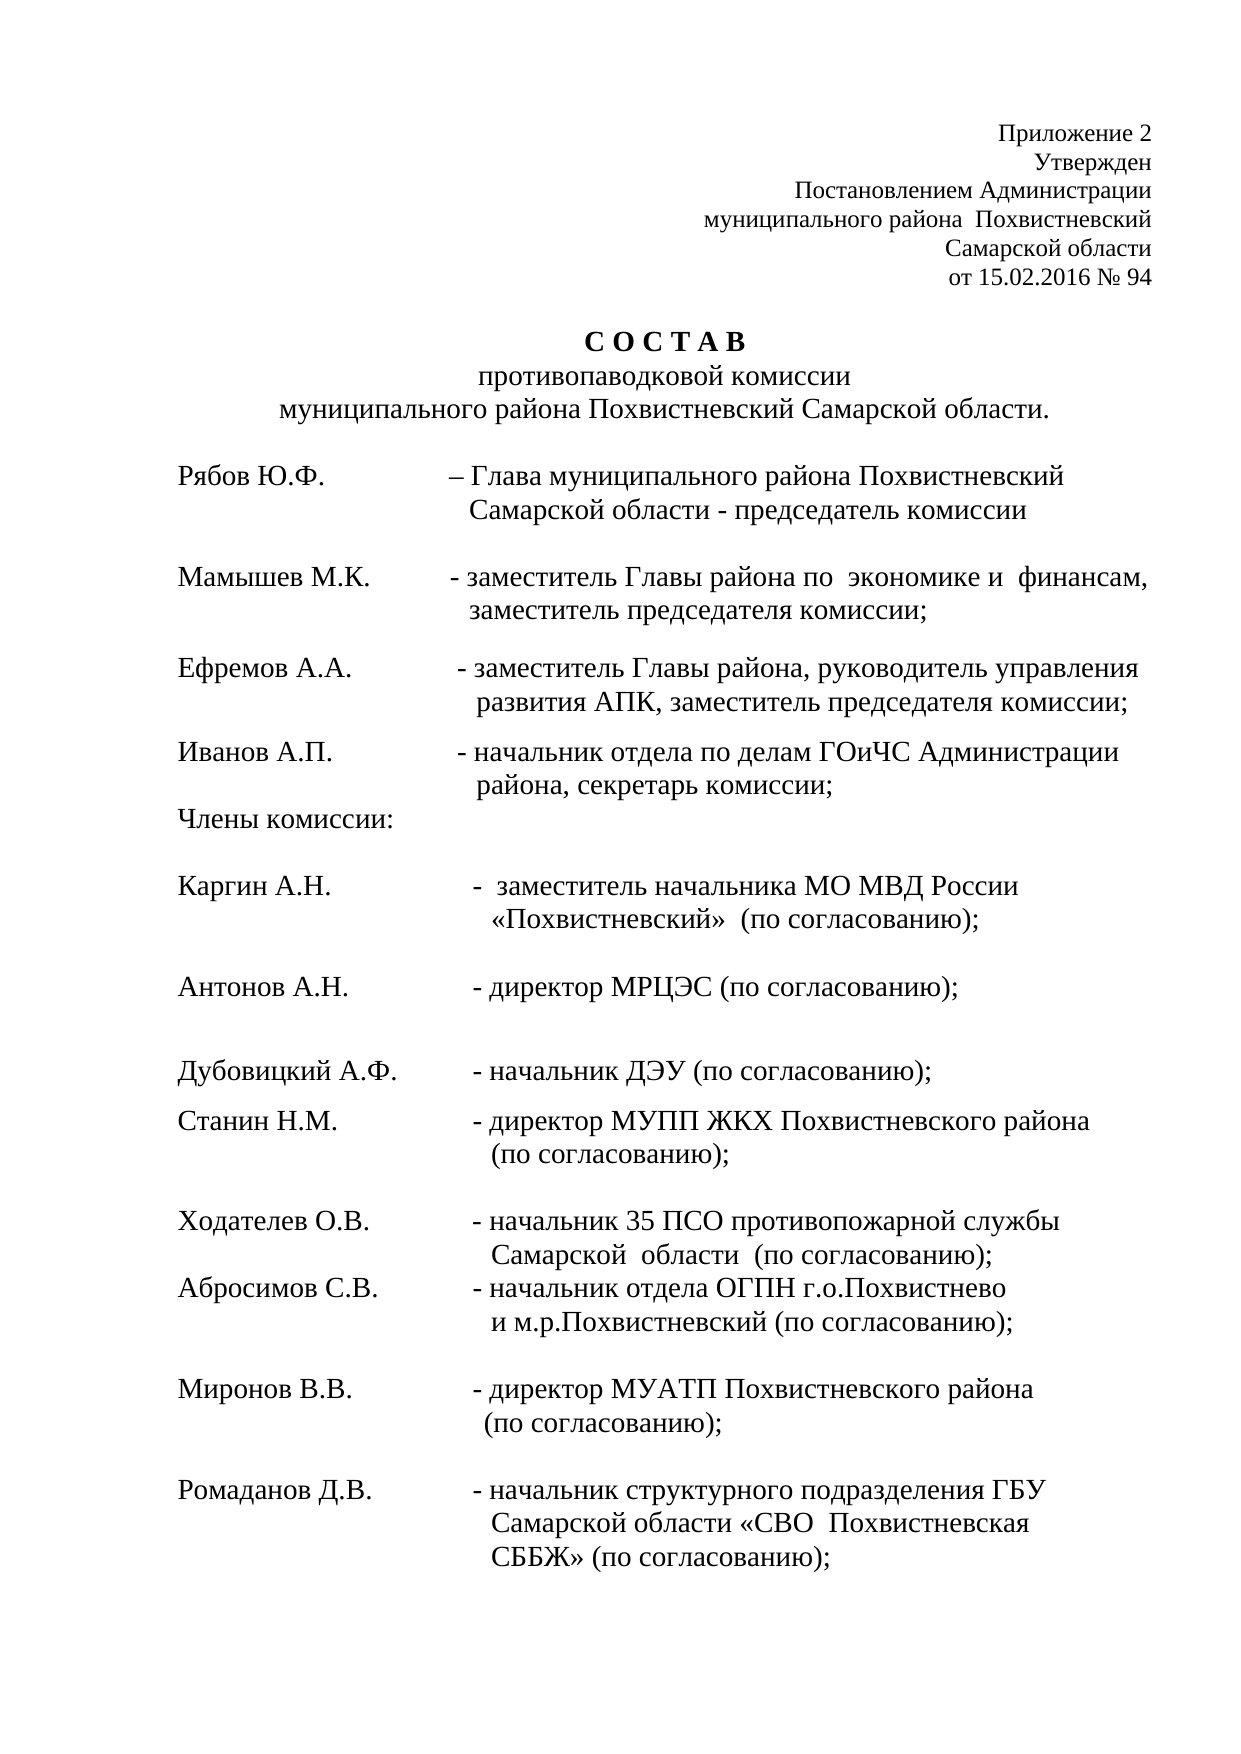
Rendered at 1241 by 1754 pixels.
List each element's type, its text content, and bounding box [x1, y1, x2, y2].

text Станин Н.М. - директор МУПП ЖКХ Похвистневского района [177, 1103, 1152, 1136]
text «Похвистневский» (по согласованию); [177, 902, 1152, 935]
text Антонов А.Н. - директор МРЦЭС (по согласованию); [177, 969, 1152, 1002]
text заместитель председателя комиссии; [177, 592, 1152, 626]
text Каргин А.Н. - заместитель начальника МО МВД России [177, 868, 1152, 902]
text Утвержден [177, 147, 1152, 176]
text Иванов А.П. - начальник отдела по делам ГОиЧС Администрации [177, 734, 1152, 767]
text Ромаданов Д.В. - начальник структурного подразделения ГБУ [177, 1472, 1152, 1505]
text развития АПК, заместитель председателя комиссии; [177, 684, 1177, 717]
text С О С Т А В [177, 324, 1152, 358]
text Мамышев М.К. - заместитель Главы района по экономике и финансам, [177, 559, 1152, 592]
text от 15.02.2016 № 94 [177, 262, 1152, 291]
text Постановлением Администрации [177, 176, 1152, 204]
text и м.р.Похвистневский (по согласованию); [177, 1304, 1152, 1338]
text Приложение 2 [177, 118, 1152, 147]
text Рябов Ю.Ф. – Глава муниципального района Похвистневский [177, 458, 1152, 492]
text противопаводковой комиссии [177, 358, 1152, 391]
text Ходателев О.В. - начальник 35 ПСО противопожарной службы [177, 1203, 1177, 1237]
text Самарской области [177, 233, 1152, 262]
text (по согласованию); [177, 1136, 1152, 1170]
text муниципального района Похвистневский Самарской области. [177, 391, 1152, 425]
text Самарской области «СВО Похвистневская [177, 1505, 1152, 1539]
text Абросимов С.В. - начальник отдела ОГПН г.о.Похвистнево [177, 1271, 1152, 1304]
text района, секретарь комиссии; [177, 767, 1152, 801]
text Члены комиссии: [177, 801, 1152, 834]
text муниципального района Похвистневский [177, 204, 1152, 233]
text (по согласованию); [177, 1405, 1152, 1438]
text Самарской области - председатель комиссии [177, 492, 1152, 525]
text Дубовицкий А.Ф. - начальник ДЭУ (по согласованию); [177, 1053, 1152, 1086]
text Миронов В.В. - директор МУАТП Похвистневского района [177, 1371, 1152, 1405]
text Самарской области (по согласованию); [177, 1237, 1177, 1271]
text СББЖ» (по согласованию); [177, 1539, 1152, 1572]
text Ефремов А.А. - заместитель Главы района, руководитель управления [177, 650, 1177, 684]
